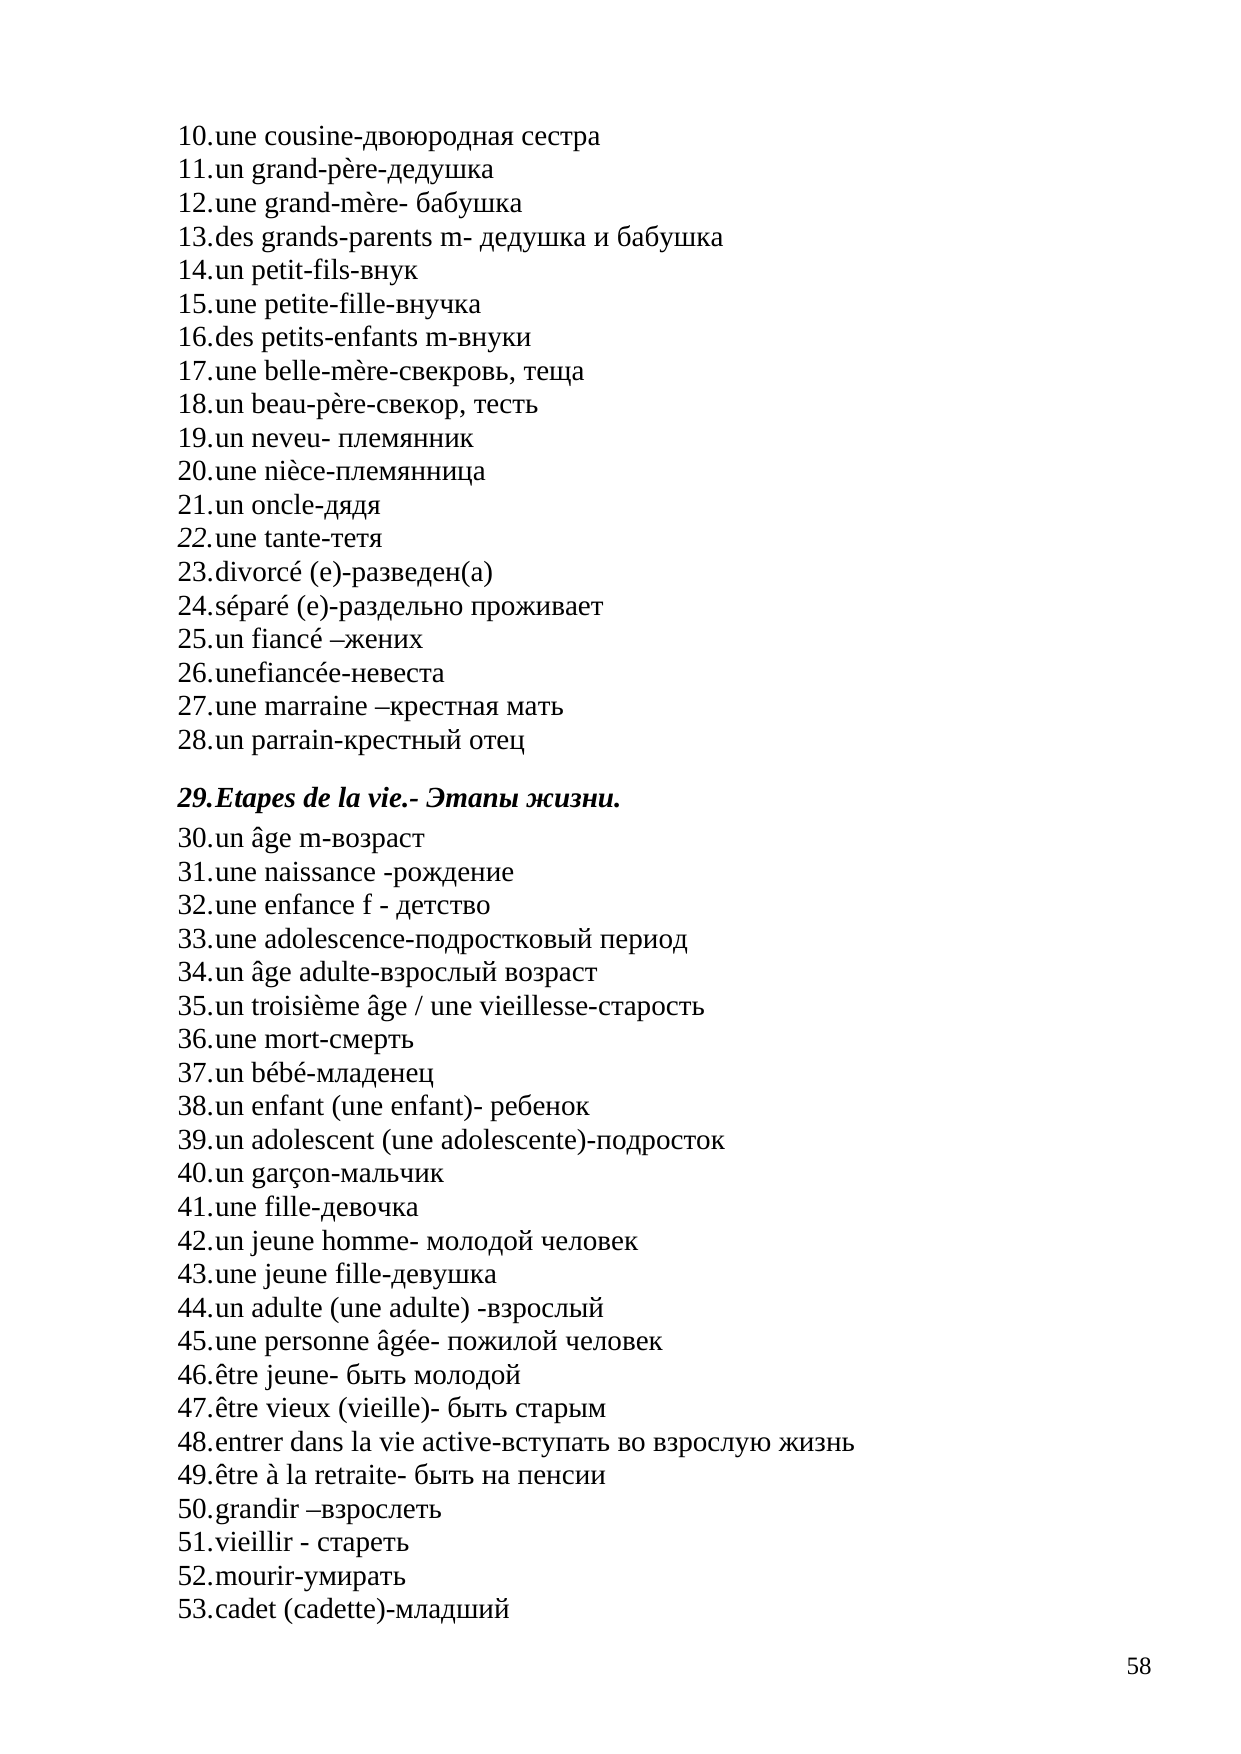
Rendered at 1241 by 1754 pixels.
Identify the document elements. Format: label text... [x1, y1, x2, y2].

list être vieux (vieille)- быть старым [177, 1390, 1152, 1424]
list une belle-mère-свекровь, теща [177, 353, 1152, 386]
list une petite-fille-внучка [177, 286, 1152, 319]
list être à la retraite- быть на пенсии [177, 1457, 1152, 1491]
list une cousine-двоюродная сестра [177, 118, 1152, 152]
list des grands-parents m- дедушка и бабушка [177, 219, 1152, 252]
list une jeune fille-девушка [177, 1256, 1152, 1290]
list un troisième âge / une vieillesse-старость [177, 988, 1152, 1021]
list un oncle-дядя [177, 487, 1152, 521]
list une tante-тетя [177, 521, 1152, 554]
list être jeune- быть молодой [177, 1357, 1152, 1390]
list mourir-умирать [177, 1558, 1152, 1592]
list un âge adulte-взрослый возраст [177, 954, 1152, 988]
list une nièce-племянница [177, 453, 1152, 487]
list une marraine –крестная мать [177, 688, 1152, 722]
list un garçon-мальчик [177, 1156, 1152, 1189]
list vieillir - стареть [177, 1524, 1152, 1558]
list un grand-père-дедушка [177, 152, 1152, 185]
list une personne âgée- пожилой человек [177, 1323, 1152, 1357]
list un jeune homme- молодой человек [177, 1223, 1152, 1256]
list un adolescent (une adolescente)-подросток [177, 1122, 1152, 1156]
list un fiancé –жених [177, 621, 1152, 655]
list un enfant (une enfant)- ребенок [177, 1088, 1152, 1122]
list une naissance -рождение [177, 854, 1152, 887]
list un bébé-младенец [177, 1055, 1152, 1088]
list une mort-смерть [177, 1021, 1152, 1055]
list un petit-fils-внук [177, 252, 1152, 286]
list un neveu- племянник [177, 420, 1152, 453]
subtitle Etapes de la vie.- Этапы жизни. [177, 780, 1152, 814]
list un beau-père-свекор, тесть [177, 386, 1152, 420]
list une enfance f - детство [177, 887, 1152, 921]
list grandir –взрослеть [177, 1491, 1152, 1524]
list une fille-девочка [177, 1189, 1152, 1223]
list entrer dans la vie active-вступать во взрослую жизнь [177, 1424, 1152, 1457]
list un parrain-крестный отец [177, 722, 1152, 755]
list unefiancéе-невеста [177, 655, 1152, 688]
list un âge m-возраст [177, 820, 1152, 854]
list des petits-enfants m-внуки [177, 319, 1152, 353]
list divorcé (e)-разведен(а) [177, 554, 1152, 588]
list séparé (e)-раздельно проживает [177, 588, 1152, 621]
list cadet (cadette)-младший [177, 1592, 1152, 1625]
list une adolescence-подростковый период [177, 921, 1152, 954]
list un adulte (une adulte) -взрослый [177, 1290, 1152, 1323]
list une grand-mère- бабушка [177, 185, 1152, 219]
